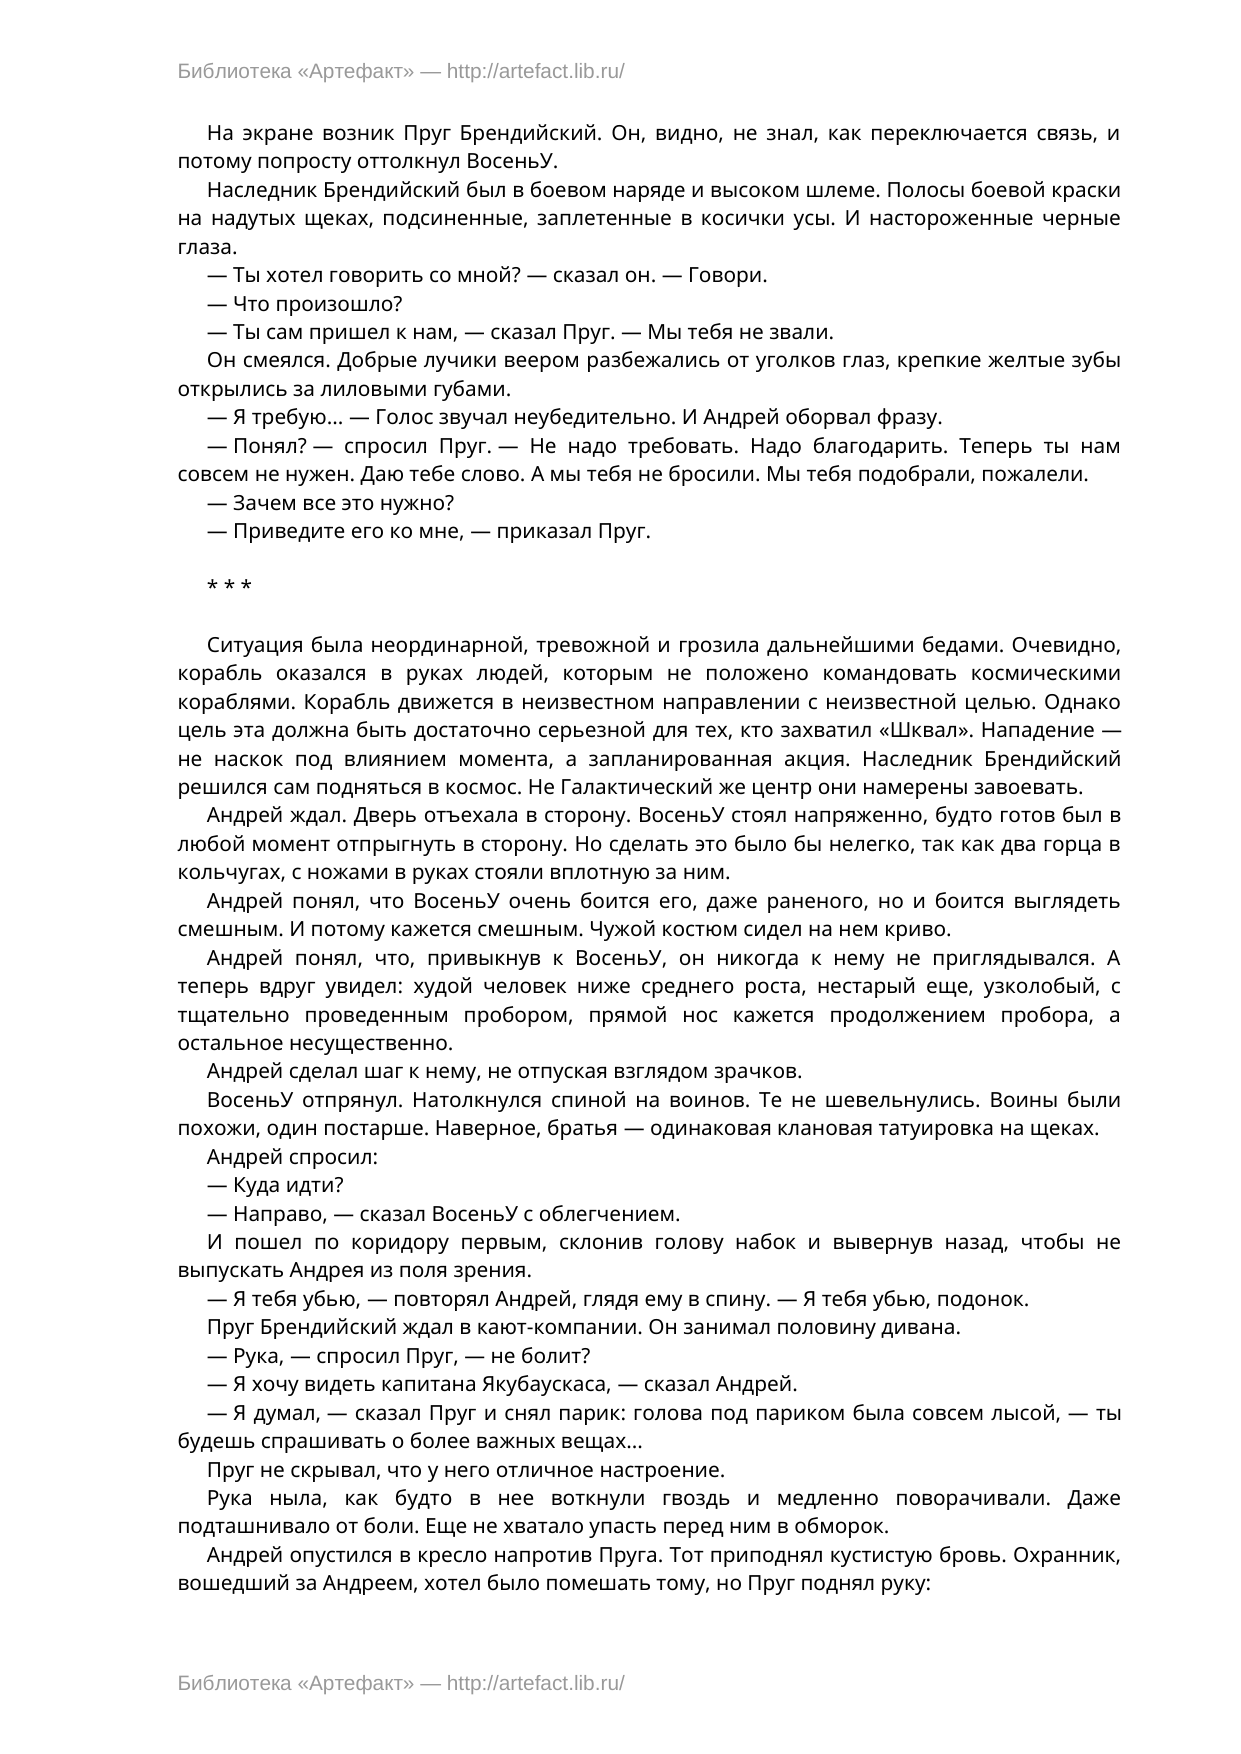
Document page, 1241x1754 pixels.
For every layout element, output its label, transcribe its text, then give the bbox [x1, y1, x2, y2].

text Пруг Брендийский ждал в кают-компании. Он занимал половину дивана. [177, 1312, 1122, 1341]
text — Зачем все это нужно? [177, 488, 1122, 516]
text — Приведите его ко мне, — приказал Пруг. [177, 516, 1122, 545]
text Рука ныла, как будто в нее воткнули гвоздь и медленно поворачивали. Даже подташнивало от боли. Еще не хватало упасть перед ним в обморок. [177, 1483, 1122, 1540]
text Он смеялся. Добрые лучики веером разбежались от уголков глаз, крепкие желтые зубы открылись за лиловыми губами. [177, 346, 1122, 402]
text — Я хочу видеть капитана Якубаускаса, — сказал Андрей. [177, 1369, 1122, 1398]
text Андрей опустился в кресло напротив Пруга. Тот приподнял кустистую бровь. Охранник, вошедший за Андреем, хотел было помешать тому, но Пруг поднял руку: [177, 1540, 1122, 1597]
subtitle * * * [177, 573, 1122, 602]
text Андрей ждал. Дверь отъехала в сторону. ВосеньУ стоял напряженно, будто готов был в любой момент отпрыгнуть в сторону. Но сделать это было бы нелегко, так как два горца в кольчугах, с ножами в руках стояли вплотную за ним. [177, 801, 1122, 886]
text Андрей сделал шаг к нему, не отпуская взглядом зрачков. [177, 1057, 1122, 1085]
text Андрей спросил: [177, 1142, 1122, 1170]
text — Я тебя убью, — повторял Андрей, глядя ему в спину. — Я тебя убью, подонок. [177, 1284, 1122, 1312]
text Андрей понял, что, привыкнув к ВосеньУ, он никогда к нему не приглядывался. А теперь вдруг увидел: худой человек ниже среднего роста, нестарый еще, узколобый, с тщательно проведенным пробором, прямой нос кажется продолжением пробора, а остальное несущественно. [177, 943, 1122, 1057]
text — Понял? — спросил Пруг. — Не надо требовать. Надо благодарить. Теперь ты нам совсем не нужен. Даю тебе слово. А мы тебя не бросили. Мы тебя подобрали, пожалели. [177, 431, 1122, 488]
text — Ты хотел говорить со мной? — сказал он. — Говори. [177, 260, 1122, 289]
text — Направо, — сказал ВосеньУ с облегчением. [177, 1199, 1122, 1227]
text ВосеньУ отпрянул. Натолкнулся спиной на воинов. Те не шевельнулись. Воины были похожи, один постарше. Наверное, братья — одинаковая клановая татуировка на щеках. [177, 1085, 1122, 1142]
text — Я думал, — сказал Пруг и снял парик: голова под париком была совсем лысой, — ты будешь спрашивать о более важных вещах... [177, 1398, 1122, 1455]
text — Куда идти? [177, 1170, 1122, 1199]
text Андрей понял, что ВосеньУ очень боится его, даже раненого, но и боится выглядеть смешным. И потому кажется смешным. Чужой костюм сидел на нем криво. [177, 886, 1122, 943]
text И пошел по коридору первым, склонив голову набок и вывернув назад, чтобы не выпускать Андрея из поля зрения. [177, 1227, 1122, 1284]
text — Что произошло? [177, 289, 1122, 317]
text — Я требую... — Голос звучал неубедительно. И Андрей оборвал фразу. [177, 402, 1122, 431]
text На экране возник Пруг Брендийский. Он, видно, не знал, как переключается связь, и потому попросту оттолкнул ВосеньУ. [177, 118, 1122, 175]
text Наследник Брендийский был в боевом наряде и высоком шлеме. Полосы боевой краски на надутых щеках, подсиненные, заплетенные в косички усы. И настороженные черные глаза. [177, 175, 1122, 260]
text Ситуация была неординарной, тревожной и грозила дальнейшими бедами. Очевидно, корабль оказался в руках людей, которым не положено командовать космическими кораблями. Корабль движется в неизвестном направлении с неизвестной целью. Однако цель эта должна быть достаточно серьезной для тех, кто захватил «Шквал». Нападение — не наскок под влиянием момента, а запланированная акция. Наследник Брендийский решился сам подняться в космос. Не Галактический же центр они намерены завоевать. [177, 630, 1122, 801]
text Пруг не скрывал, что у него отличное настроение. [177, 1455, 1122, 1483]
text — Рука, — спросил Пруг, — не болит? [177, 1341, 1122, 1369]
text — Ты сам пришел к нам, — сказал Пруг. — Мы тебя не звали. [177, 317, 1122, 346]
